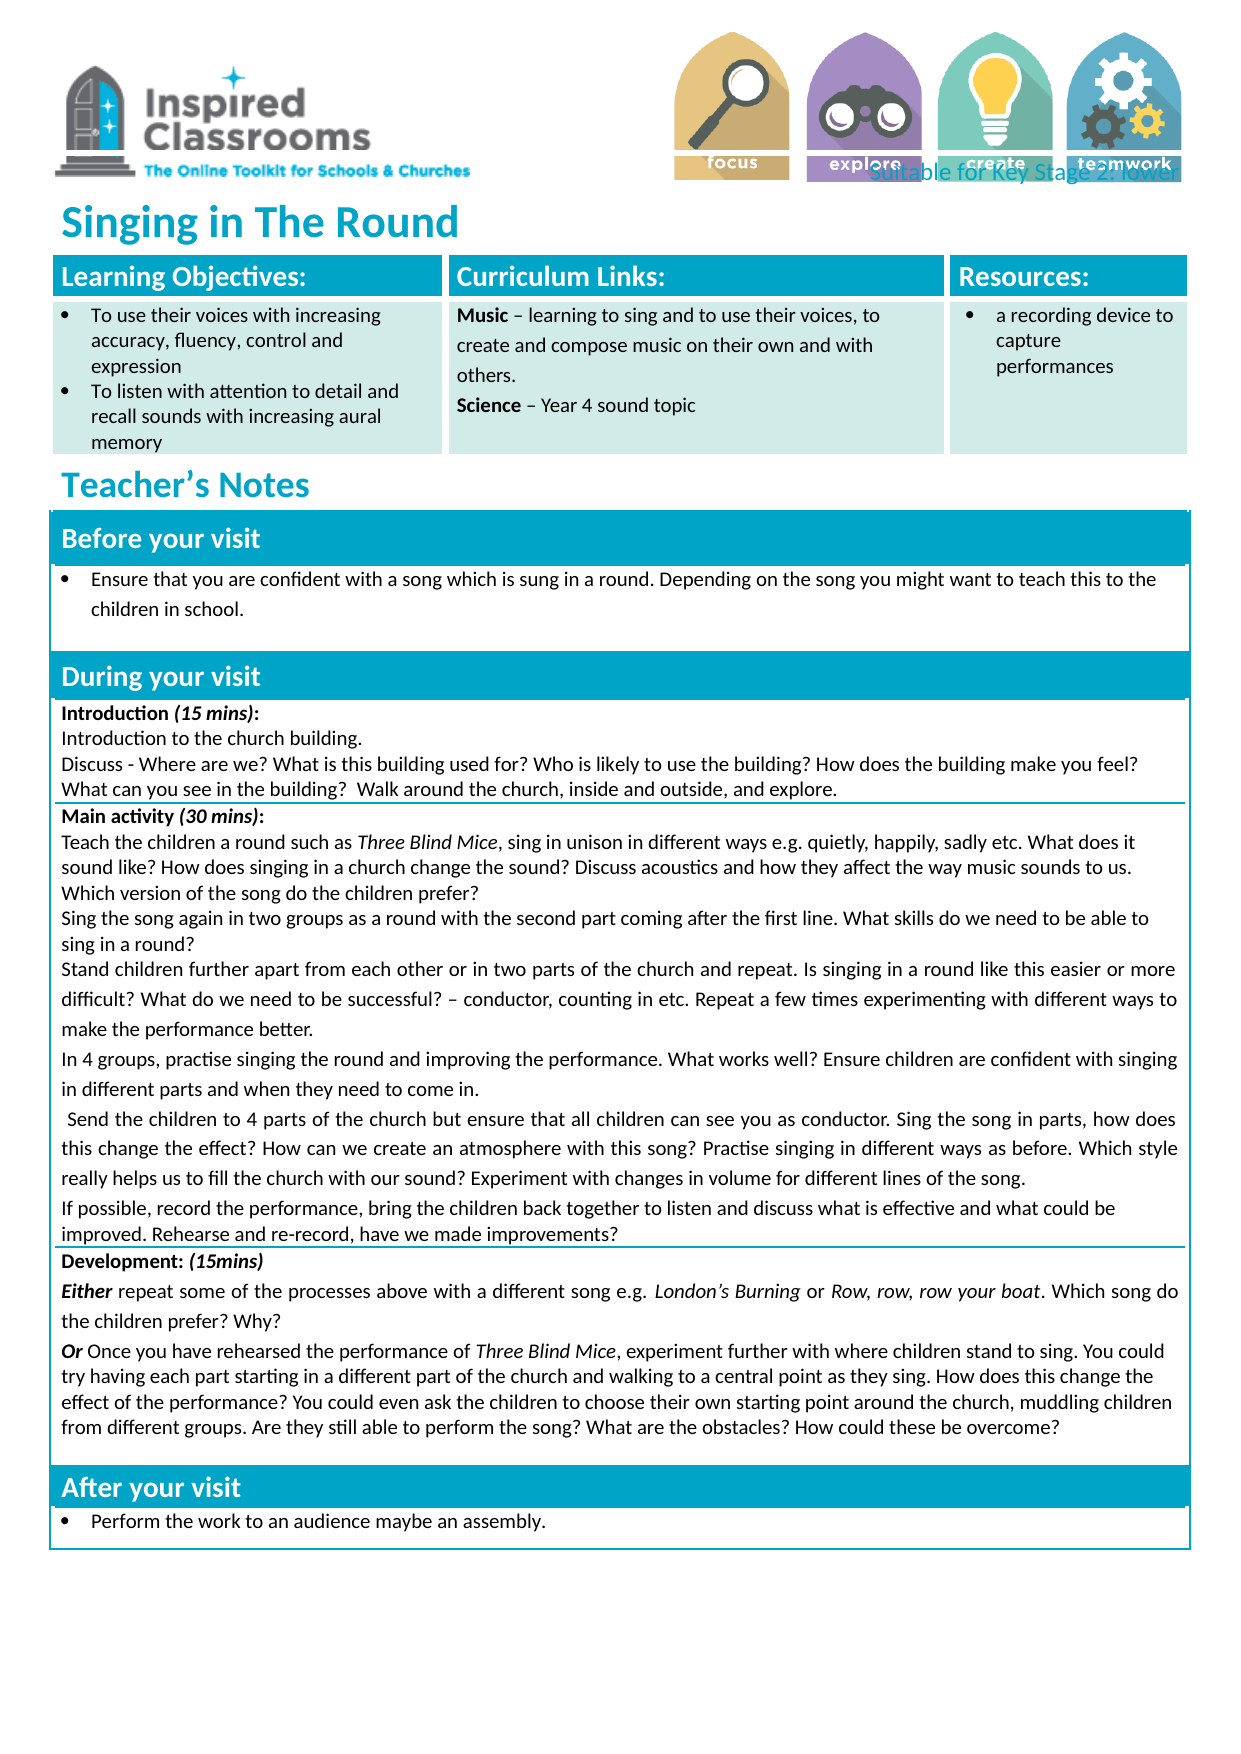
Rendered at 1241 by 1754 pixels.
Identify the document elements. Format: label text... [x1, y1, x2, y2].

table_cell Ensure that you are confident with a song which is sung in a round. Depending on the song you might want to teach this to the children in school. [51, 564, 1189, 651]
table_cell a recording device to capture performances [950, 302, 1187, 454]
table_cell Music – learning to sing and to use their voices, to create and compose music on their own and with others. Science – Year 4 sound topic [449, 302, 944, 454]
picture [1066, 32, 1182, 150]
table_cell After your visit [51, 1465, 1189, 1506]
table_cell Perform the work to an audience maybe an assembly. [51, 1506, 1189, 1548]
table_cell Main activity (30 mins): Teach the children a round such as Three Blind Mice, sing in unison in different ways e.g. quietly, happily, sadly etc. What does it sound like? How does singing in a church change the sound? Discuss acoustics and how they affect the way music sounds to us. Which version of the song do the children prefer? Sing the song again in two groups as a round with the second part coming after the first line. What skills do we need to be able to sing in a round? Stand children further apart from each other or in two parts of the church and repeat. Is singing in a round like this easier or more difficult? What do we need to be successful? – conductor, counting in etc. Repeat a few times experimenting with different ways to make the performance better. In 4 groups, practise singing the round and improving the performance. What works well? Ensure children are confident with singing in different parts and when they need to come in. Send the children to 4 parts of the church but ensure that all children can see you as conductor. Sing the song in parts, how does this change the effect? How can we create an atmosphere with this song? Practise singing in different ways as before. Which style really helps us to fill the church with our sound? Experiment with changes in volume for different lines of the song. If possible, record the performance, bring the children back together to listen and discuss what is effective and what could be improved. Rehearse and re-record, have we made improvements? [51, 802, 1189, 1246]
picture [105, 120, 115, 132]
table_cell Curriculum Links: [449, 255, 944, 296]
picture [105, 101, 111, 111]
table_cell To use their voices with increasing accuracy, fluency, control and expression To listen with attention to detail and recall sounds with increasing aural memory [53, 302, 442, 454]
picture [937, 32, 1053, 150]
table_header Suitable for Key Stage 2: lower [53, 156, 1187, 187]
table_cell Introduction (15 mins): Introduction to the church building. Discuss - Where are we? What is this building used for? Who is likely to use the building? How does the building make you feel? What can you see in the building? Walk around the church, inside and outside, and explore. [51, 698, 1189, 802]
table_cell Learning Objectives: [53, 255, 442, 296]
table_cell Singing in The Round [53, 193, 1187, 249]
table_cell During your visit [51, 651, 1189, 698]
table_cell Before your visit [51, 510, 1189, 564]
table_cell Resources: [950, 255, 1187, 296]
table_cell Development: (15mins) Either repeat some of the processes above with a different song e.g. London’s Burning or Row, row, row your boat. Which song do the children prefer? Why? Or Once you have rehearsed the performance of Three Blind Mice, experiment further with where children stand to sing. You could try having each part starting in a different part of the church and walking to a central point as they sing. How does this change the effect of the performance? You could even ask the children to choose their own starting point around the church, muddling children from different groups. Are they still able to perform the song? What are the obstacles? How could these be overcome? [51, 1246, 1189, 1465]
table_cell Teacher’s Notes [53, 461, 1187, 510]
picture [54, 65, 470, 150]
picture [674, 32, 790, 150]
picture [806, 32, 922, 150]
